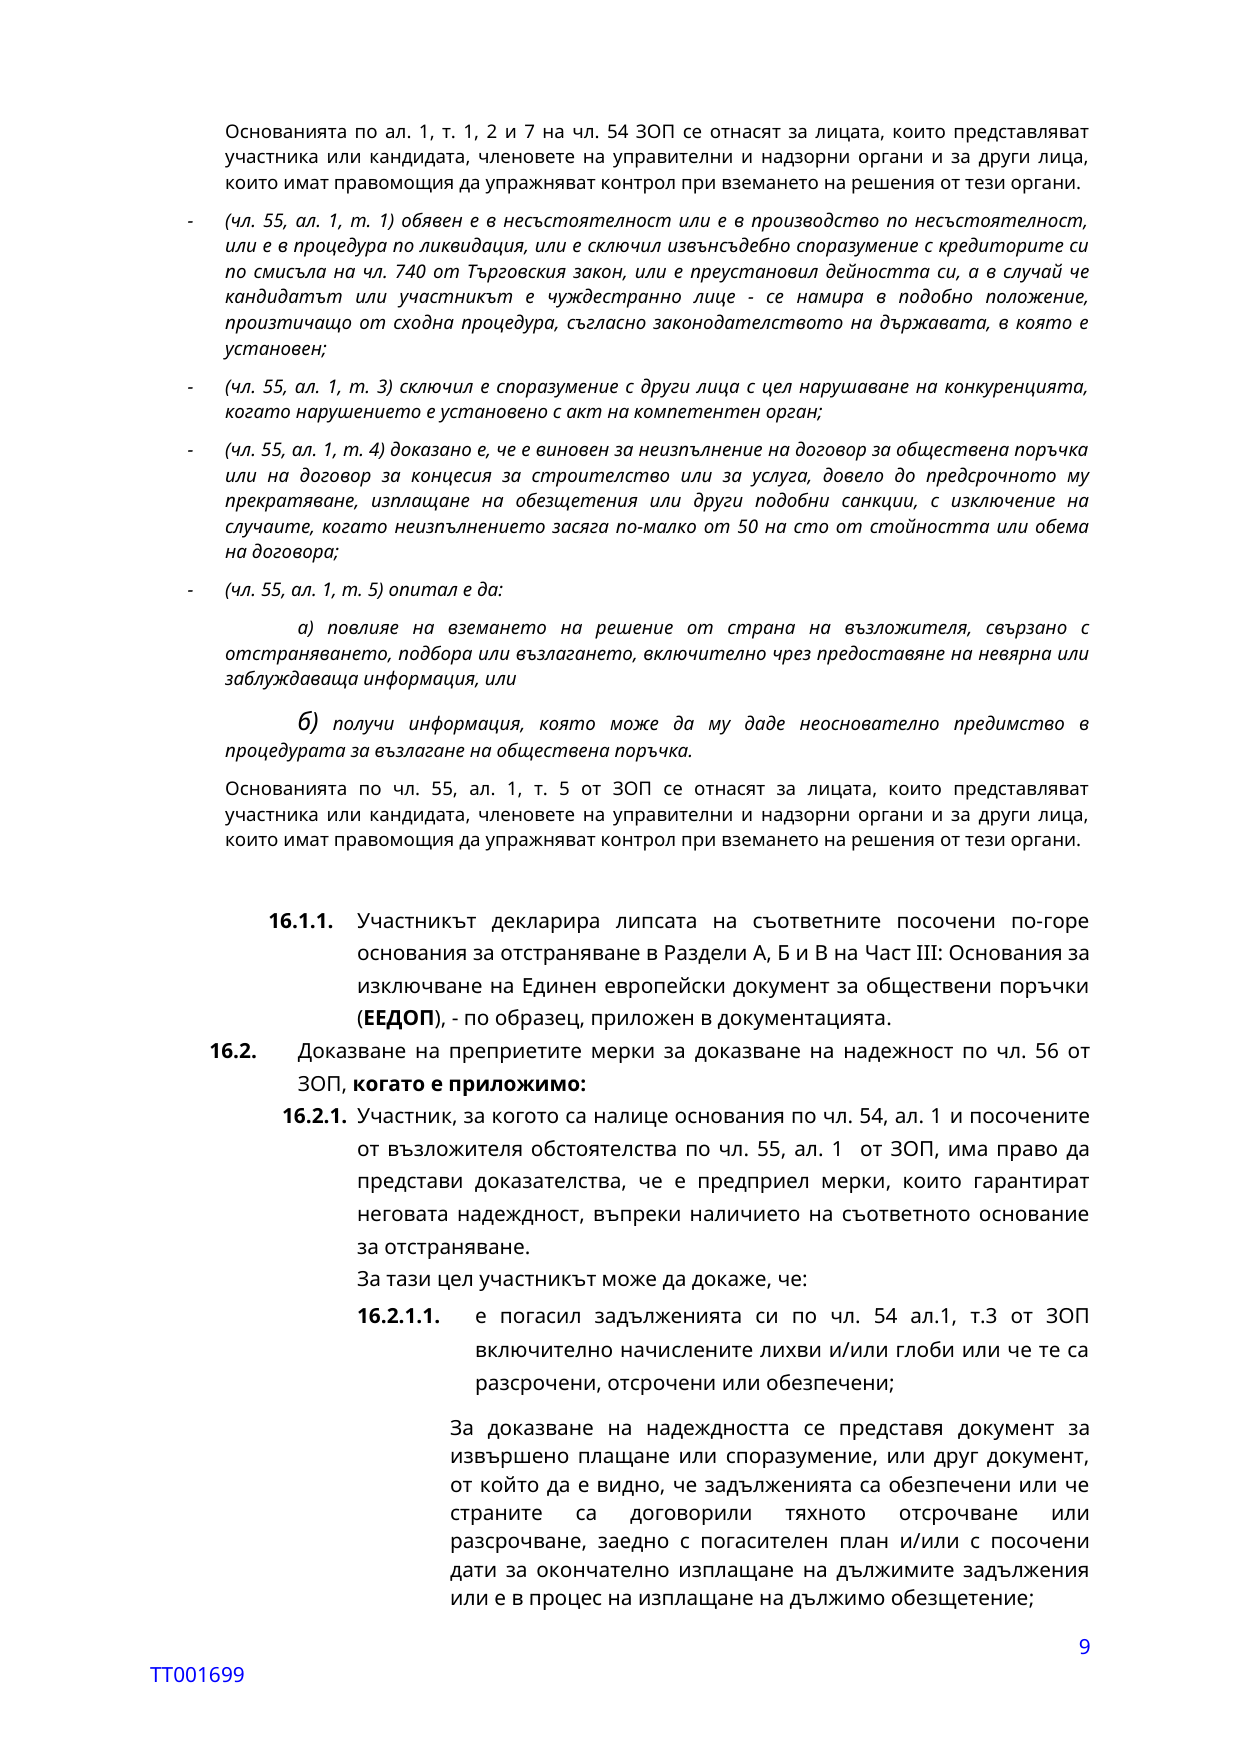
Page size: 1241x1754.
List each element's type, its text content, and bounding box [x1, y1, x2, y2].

list (чл. 55, ал. 1, т. 5) опитал е да: [187, 577, 1090, 602]
list а) повлияе на вземането на решение от страна на възложителя, свързано с отстраняването, подбора или възлагането, включително чрез предоставяне на невярна или заблуждаваща информация, или [225, 614, 1090, 691]
list (чл. 55, ал. 1, т. 4) доказано е, че е виновен за неизпълнение на договор за обществена поръчка или на договор за концесия за строителство или за услуга, довело до предсрочното му прекратяване, изплащане на обезщетения или други подобни санкции, с изключение на случаите, когато неизпълнението засяга по-малко от 50 на сто от стойността или обема на договора; [187, 436, 1090, 564]
list Доказване на преприетите мерки за доказване на надежност по чл. 56 от ЗОП, когато е приложимо: [209, 1036, 1090, 1097]
list За тази цел участникът може да докаже, че: [357, 1264, 1090, 1293]
list Участникът декларира липсата на съответните посочени по-горе основания за отстраняване в Раздели А, Б и В на Част III: Основания за изключване на Единен европейски документ за обществени поръчки (ЕЕДОП), - по образец, приложен в документацията. [268, 906, 1090, 1032]
list (чл. 55, ал. 1, т. 3) сключил е споразумение с други лица с цел нарушаване на конкуренцията, когато нарушението е установено с акт на компетентен орган; [187, 373, 1090, 424]
list е погасил задълженията си по чл. 54 ал.1, т.3 от ЗОП включително начислените лихви и/или глоби или че те са разсрочени, отсрочени или обезпечени; [357, 1297, 1090, 1396]
list (чл. 55, ал. 1, т. 1) обявен е в несъстоятелност или е в производство по несъстоятелност, или е в процедура по ликвидация, или е сключил извънсъдебно споразумение с кредиторите си по смисъла на чл. 740 от Търговския закон, или е преустановил дейността си, а в случай че кандидатът или участникът е чуждестранно лице - се намира в подобно положение, произтичащо от сходна процедура, съгласно законодателството на държавата, в която е установен; [187, 207, 1090, 360]
list Участник, за когото са налице основания по чл. 54, ал. 1 и посочените от възложителя обстоятелства по чл. 55, ал. 1 от ЗОП, има право да представи доказателства, че е предприел мерки, които гарантират неговата надеждност, въпреки наличието на съответното основание за отстраняване. [282, 1101, 1090, 1260]
list Основанията по чл. 55, ал. 1, т. 5 от ЗОП се отнасят за лицата, които представляват участника или кандидата, членовете на управителни и надзорни органи и за други лица, които имат правомощия да упражняват контрол при вземането на решения от тези органи. [225, 776, 1090, 852]
list Основанията по ал. 1, т. 1, 2 и 7 на чл. 54 ЗОП се отнасят за лицата, които представляват участника или кандидата, членовете на управителни и надзорни органи и за други лица, които имат правомощия да упражняват контрол при вземането на решения от тези органи. [225, 118, 1090, 195]
list б) получи информация, която може да му даде неоснователно предимство в процедурата за възлагане на обществена поръчка. [225, 704, 1090, 763]
